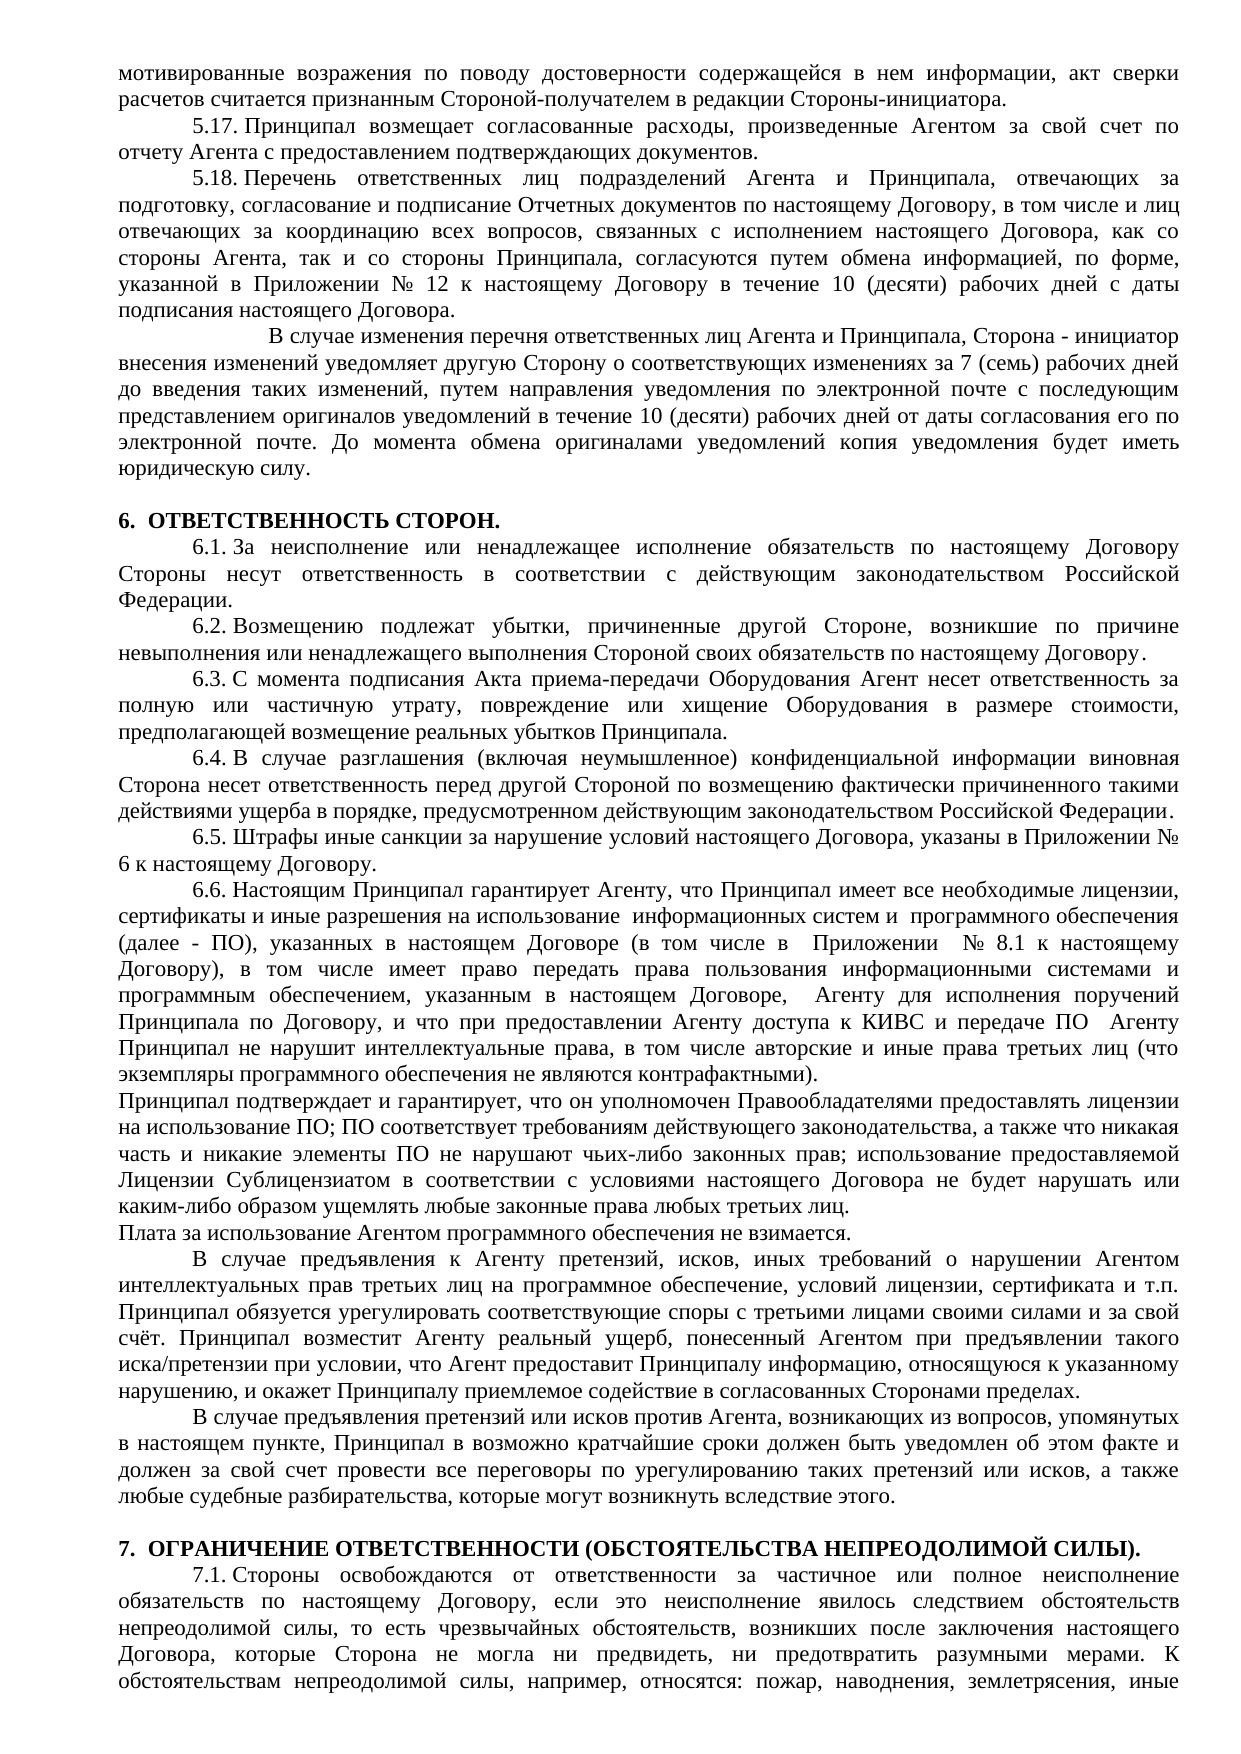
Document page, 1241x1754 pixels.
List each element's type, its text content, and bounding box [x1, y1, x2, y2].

list Перечень ответственных лиц подразделений Агента и Принципала, отвечающих за подготовку, согласование и подписание Отчетных документов по настоящему Договору, в том числе и лиц отвечающих за координацию всех вопросов, связанных с исполнением настоящего Договора, как со стороны Агента, так и со стороны Принципала, согласуются путем обмена информацией, по форме, указанной в Приложении № 12 к настоящему Договору в течение 10 (десяти) рабочих дней с даты подписания настоящего Договора. [118, 164, 1181, 323]
text В случае предъявления к Агенту претензий, исков, иных требований о нарушении Агентом интеллектуальных прав третьих лиц на программное обеспечение, условий лицензии, сертификата и т.п. Принципал обязуется урегулировать соответствующие споры с третьими лицами своими силами и за свой счёт. Принципал возместит Агенту реальный ущерб, понесенный Агентом при предъявлении такого иска/претензии при условии, что Агент предоставит Принципалу информацию, относящуюся к указанному нарушению, и окажет Принципалу приемлемое содействие в согласованных Сторонами пределах. [118, 1245, 1181, 1403]
list В случае разглашения (включая неумышленное) конфиденциальной информации виновная Сторона несет ответственность перед другой Стороной по возмещению фактически причиненного такими действиями ущерба в порядке, предусмотренном действующим законодательством Российской Федерации. [118, 744, 1181, 823]
text В случае предъявления претензий или исков против Агента, возникающих из вопросов, упомянутых в настоящем пункте, Принципал в возможно кратчайшие сроки должен быть уведомлен об этом факте и должен за свой счет провести все переговоры по урегулированию таких претензий или исков, а также любые судебные разбирательства, которые могут возникнуть вследствие этого. [118, 1403, 1181, 1508]
text Плата за использование Агентом программного обеспечения не взимается. [118, 1219, 1181, 1245]
list Возмещению подлежат убытки, причиненные другой Стороне, возникшие по причине невыполнения или ненадлежащего выполнения Стороной своих обязательств по настоящему Договору. [118, 612, 1181, 665]
list За неисполнение или ненадлежащее исполнение обязательств по настоящему Договору Стороны несут ответственность в соответствии с действующим законодательством Российской Федерации. [118, 533, 1181, 612]
list Настоящим Принципал гарантирует Агенту, что Принципал имеет все необходимые лицензии, сертификаты и иные разрешения на использование информационных систем и программного обеспечения (далее - ПО), указанных в настоящем Договоре (в том числе в Приложении № 8.1 к настоящему Договору), в том числе имеет право передать права пользования информационными системами и программным обеспечением, указанным в настоящем Договоре, Агенту для исполнения поручений Принципала по Договору, и что при предоставлении Агенту доступа к КИВС и передаче ПО Агенту Принципал не нарушит интеллектуальные права, в том числе авторские и иные права третьих лиц (что экземпляры программного обеспечения не являются контрафактными). [118, 876, 1181, 1087]
list ОТВЕТСТВЕННОСТЬ СТОРОН. [118, 507, 1181, 533]
list Принципал возмещает согласованные расходы, произведенные Агентом за свой счет по отчету Агента с предоставлением подтверждающих документов. [118, 112, 1181, 164]
text В случае изменения перечня ответственных лиц Агента и Принципала, Сторона - инициатор внесения изменений уведомляет другую Сторону о соответствующих изменениях за 7 (семь) рабочих дней до введения таких изменений, путем направления уведомления по электронной почте с последующим представлением оригиналов уведомлений в течение 10 (десяти) рабочих дней от даты согласования его по электронной почте. До момента обмена оригиналами уведомлений копия уведомления будет иметь юридическую силу. [118, 323, 1181, 481]
text Принципал подтверждает и гарантирует, что он уполномочен Правообладателями предоставлять лицензии на использование ПО; ПО соответствует требованиям действующего законодательства, а также что никакая часть и никакие элементы ПО не нарушают чьих-либо законных прав; использование предоставляемой Лицензии Сублицензиатом в соответствии с условиями настоящего Договора не будет нарушать или каким-либо образом ущемлять любые законные права любых третьих лиц. [118, 1087, 1181, 1219]
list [118, 59, 1181, 112]
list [118, 1561, 1181, 1693]
list Штрафы иные санкции за нарушение условий настоящего Договора, указаны в Приложении № 6 к настоящему Договору. [118, 823, 1181, 876]
list ОГРАНИЧЕНИЕ ОТВЕТСТВЕННОСТИ (ОБСТОЯТЕЛЬСТВА НЕПРЕОДОЛИМОЙ СИЛЫ). [118, 1535, 1181, 1561]
list С момента подписания Акта приема-передачи Оборудования Агент несет ответственность за полную или частичную утрату, повреждение или хищение Оборудования в размере стоимости, предполагающей возмещение реальных убытков Принципала. [118, 665, 1181, 744]
